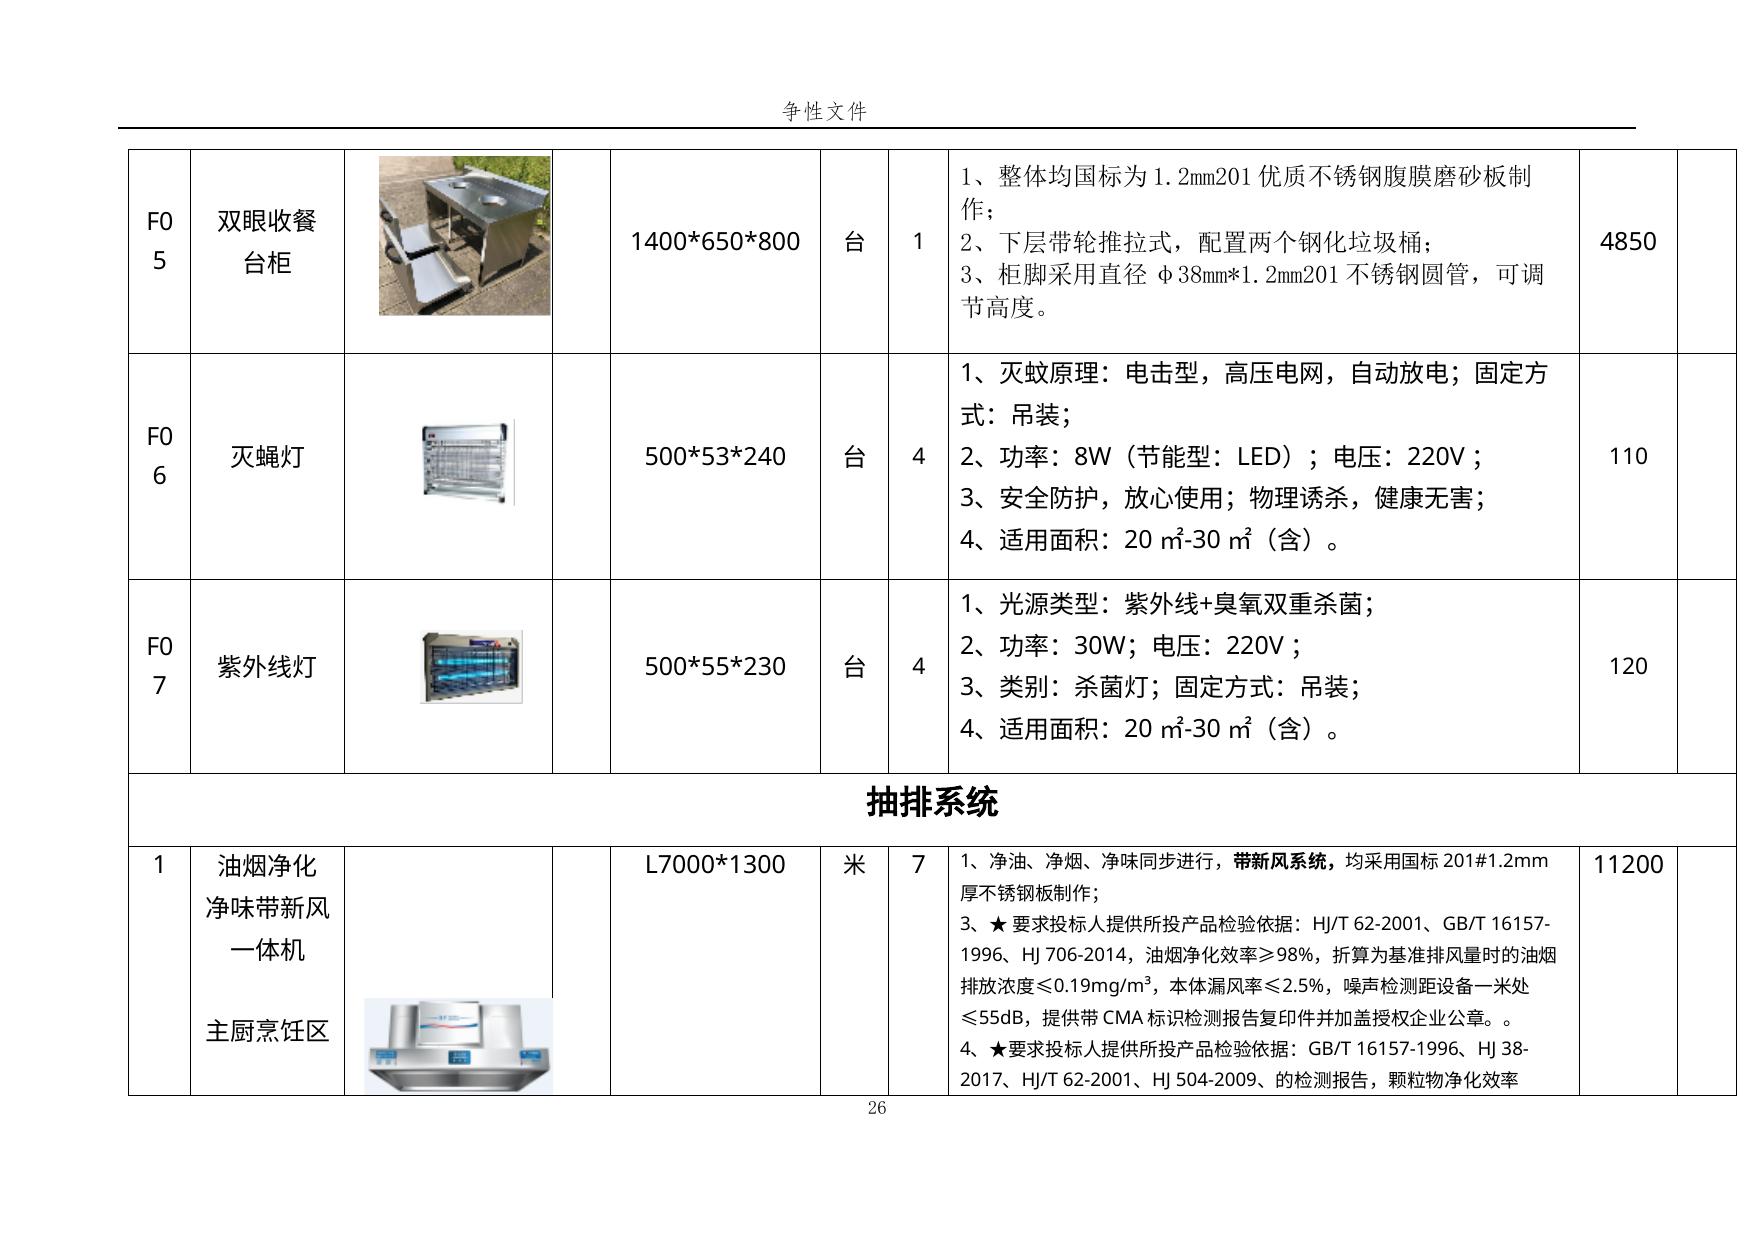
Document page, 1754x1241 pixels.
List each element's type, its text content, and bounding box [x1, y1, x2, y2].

table_cell 120 [1580, 580, 1677, 772]
table_cell 1 [129, 847, 190, 1094]
table_cell 500*53*240 [611, 354, 820, 578]
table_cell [949, 847, 1579, 1094]
table_cell 米 [821, 847, 888, 1094]
table_cell [345, 847, 552, 1094]
table_cell [553, 847, 610, 1094]
table_cell F05 [129, 150, 190, 353]
table_cell 双眼收餐 台柜 [191, 150, 344, 353]
table_cell 11200 [1580, 847, 1677, 1094]
table_cell [345, 354, 552, 578]
table_cell [345, 150, 552, 353]
table_cell 1、整体均国标为1.2mm201优质不锈钢腹膜磨砂板制作； 2、下层带轮推拉式，配置两个钢化垃圾桶； 3、柜脚采用直径φ38mm*1.2mm201不锈钢圆管，可调节高度。 [949, 150, 1579, 353]
table_cell 500*55*230 [611, 580, 820, 772]
picture [364, 998, 554, 1095]
table_cell 台 [821, 150, 888, 353]
table_cell [1678, 150, 1736, 353]
table_cell 4850 [1580, 150, 1677, 353]
table_cell F06 [129, 354, 190, 578]
picture [418, 419, 516, 506]
table_cell 台 [821, 354, 888, 578]
table_cell 1400*650*800 [611, 150, 820, 353]
table_cell [1678, 847, 1736, 1094]
picture [420, 630, 524, 705]
table_cell 7 [889, 847, 948, 1094]
table_cell 台 [821, 580, 888, 772]
table_cell F07 [129, 580, 190, 772]
table_cell 1、光源类型：紫外线+臭氧双重杀菌； 2、功率：30W；电压：220V ； 3、类别：杀菌灯；固定方式：吊装； 4、适用面积：20 ㎡-30 ㎡（含）。 [949, 580, 1579, 772]
picture [379, 156, 552, 317]
table_cell 灭蝇灯 [191, 354, 344, 578]
table_cell L7000*1300 [611, 847, 820, 1094]
table_cell 4 [889, 580, 948, 772]
table_cell [1678, 580, 1736, 772]
table_cell [1678, 354, 1736, 578]
table_cell 4 [889, 354, 948, 578]
table_cell [553, 580, 610, 772]
table_cell [345, 580, 552, 772]
table_cell 110 [1580, 354, 1677, 578]
table_cell 抽排系统 [129, 774, 1736, 846]
table_cell 紫外线灯 [191, 580, 344, 772]
table_cell [553, 354, 610, 578]
table_cell 1 [889, 150, 948, 353]
table_cell 1、灭蚊原理：电击型，高压电网，自动放电；固定方式：吊装； 2、功率：8W（节能型：LED）；电压：220V ； 3、安全防护，放心使用；物理诱杀，健康无害； 4、适用面积：20 ㎡-30 ㎡（含）。 [949, 354, 1579, 578]
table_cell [191, 847, 344, 1094]
table_cell [553, 150, 610, 353]
